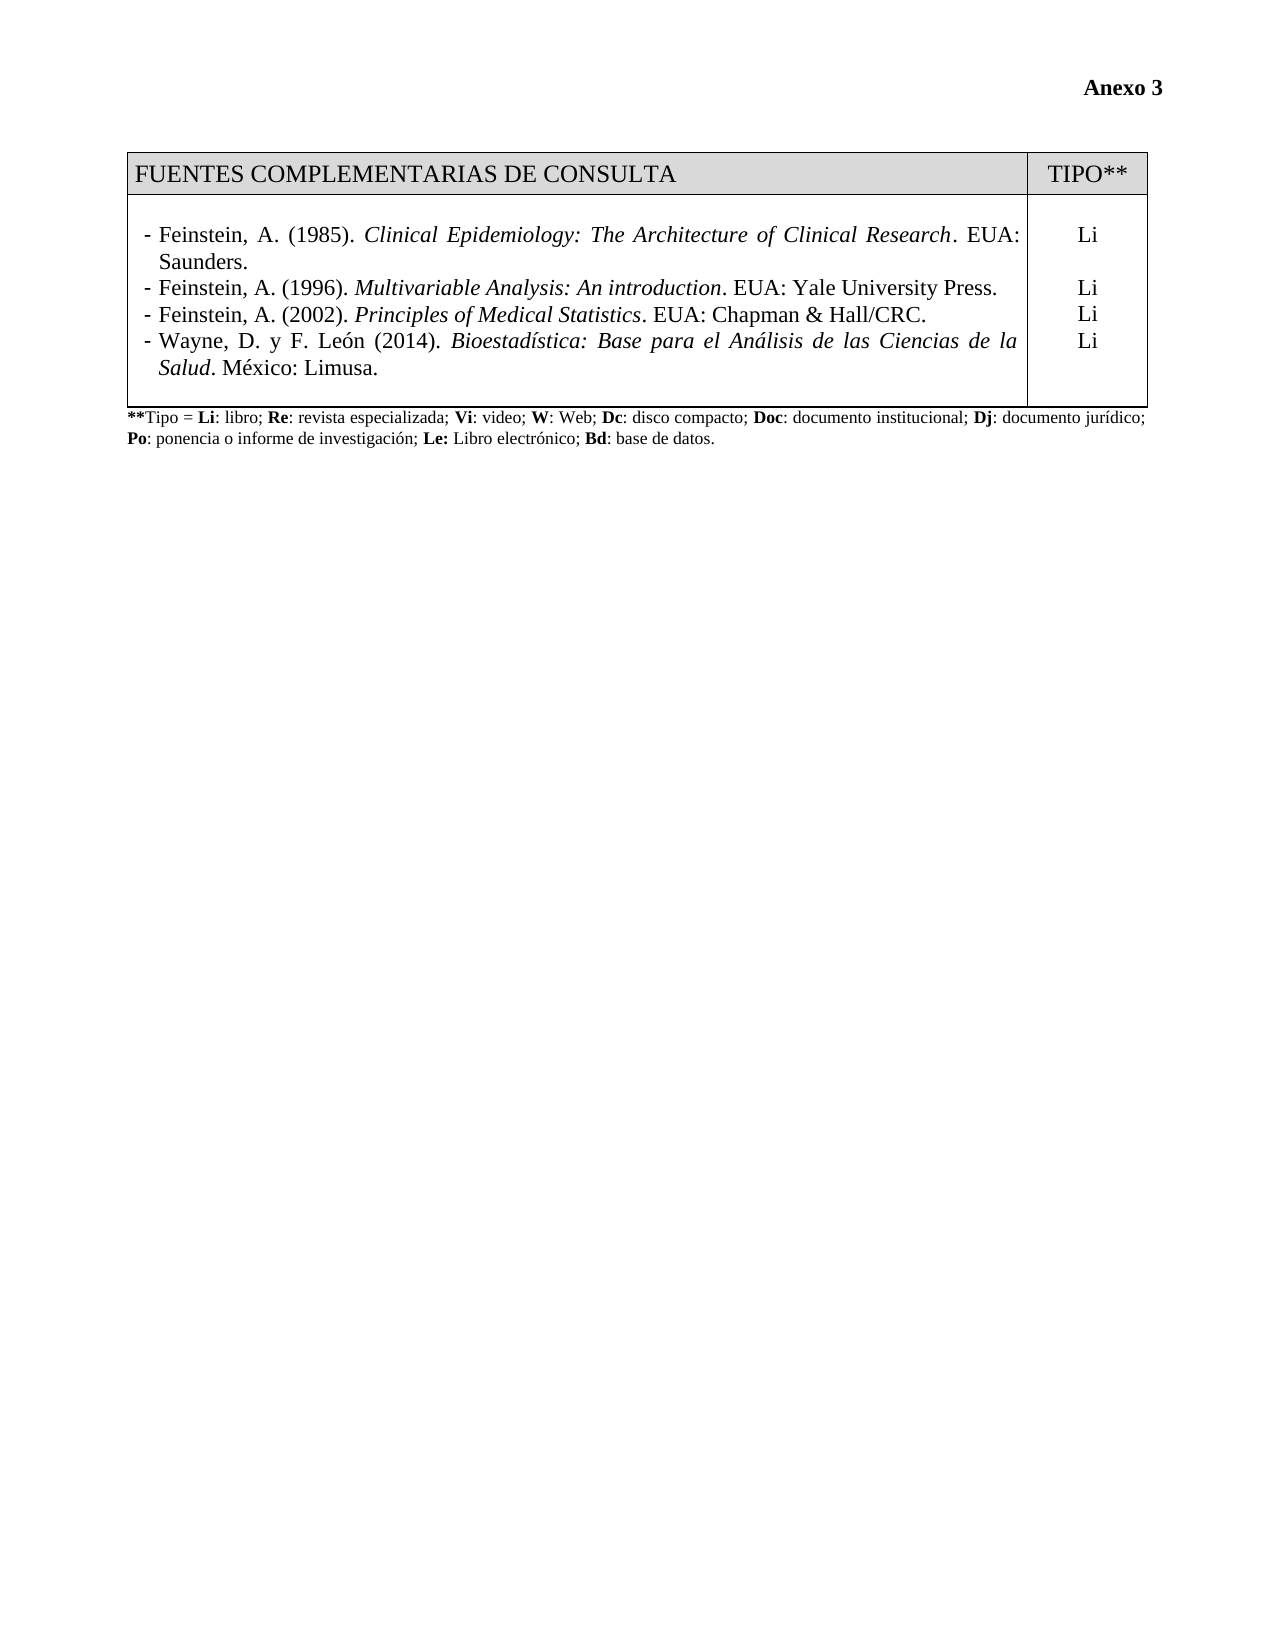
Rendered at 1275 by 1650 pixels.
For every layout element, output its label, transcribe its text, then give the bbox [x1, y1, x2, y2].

table_cell Feinstein, A. (1985). Clinical Epidemiology: The Architecture of Clinical Research. EUA: Saunders. Feinstein, A. (1996). Multivariable Analysis: An introduction. EUA: Yale University Press. Feinstein, A. (2002). Principles of Medical Statistics. EUA: Chapman & Hall/CRC. Wayne, D. y F. León (2014). Bioestadística: Base para el Análisis de las Ciencias de la Salud. México: Limusa. [128, 195, 1027, 406]
table_cell Li Li Li Li [1028, 195, 1147, 406]
text **Tipo = Li: libro; Re: revista especializada; Vi: video; W: Web; Dc: disco compacto; Doc: documento institucional; Dj: documento jurídico; Po: ponencia o informe de investigación; Le: Libro electrónico; Bd: base de datos. [127, 408, 1146, 448]
table_cell FUENTES COMPLEMENTARIAS DE CONSULTA [128, 153, 1027, 194]
table_cell TIPO** [1028, 153, 1147, 194]
